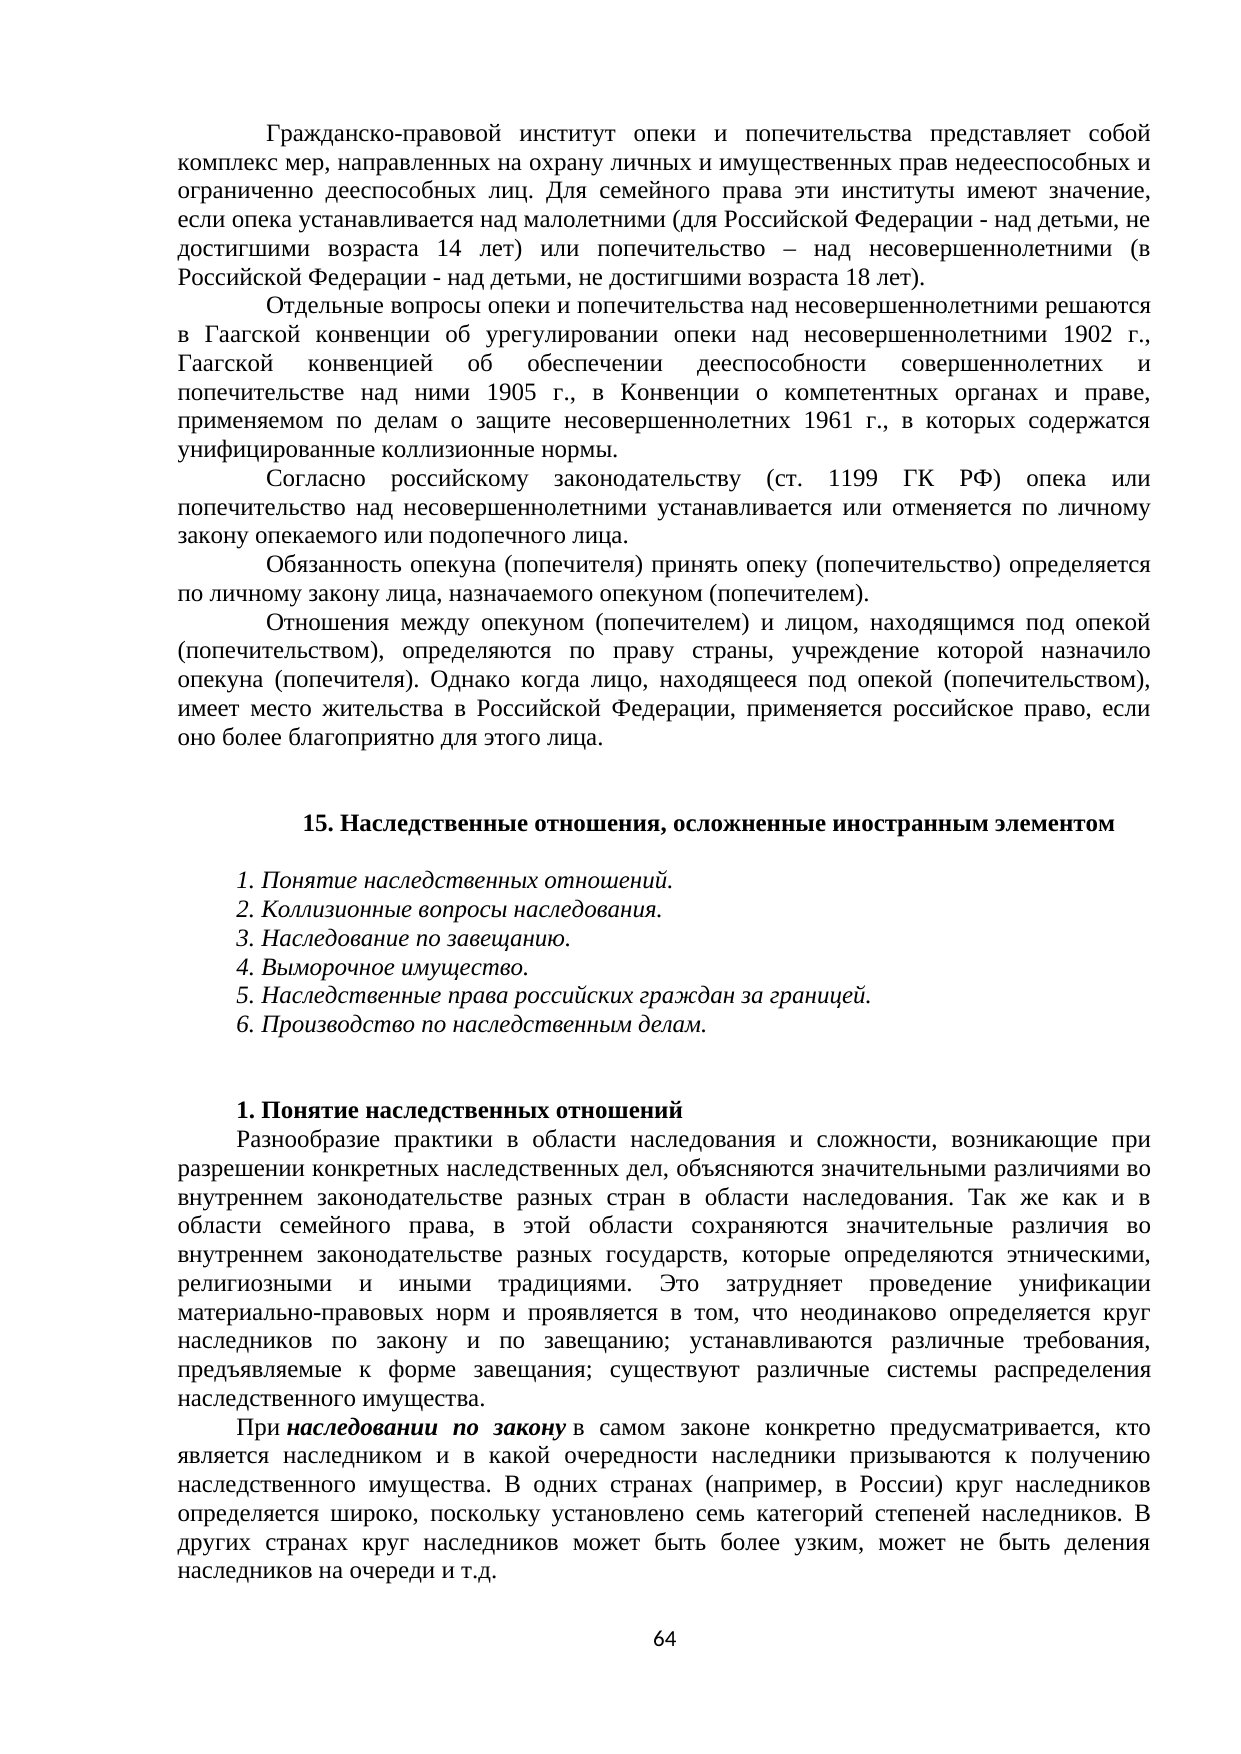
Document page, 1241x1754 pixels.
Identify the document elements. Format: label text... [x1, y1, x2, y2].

text 15. Наследственные отношения, осложненные иностранным элементом [177, 808, 1152, 837]
text Отношения между опекуном (попечителем) и лицом, находящимся под опекой (попечительством), определяются по праву страны, учреждение которой назначило опекуна (попечителя). Однако когда лицо, находящееся под опекой (попечительством), имеет место жительства в Российской Федерации, применяется российское право, если оно более благоприятно для этого лица. [177, 607, 1152, 751]
text 5. Наследственные права российских граждан за границей. [177, 981, 1152, 1009]
text Согласно российскому законодательству (ст. 1199 ГК РФ) опека или попечительство над несовершеннолетними устанавливается или отменяется по личному закону опекаемого или подопечного лица. [177, 463, 1152, 549]
text 6. Производство по наследственным делам. [177, 1009, 1152, 1038]
text Разнообразие практики в области наследования и сложности, возникающие при разрешении конкретных наследственных дел, объясняются значительными различиями во внутреннем законодательстве разных стран в области наследования. Так же как и в области семейного права, в этой области сохраняются значительные различия во внутреннем законодательстве разных государств, которые определяются этническими, религиозными и иными традициями. Это затрудняет проведение унификации материально-правовых норм и проявляется в том, что неодинаково определяется круг наследников по закону и по завещанию; устанавливаются различные требования, предъявляемые к форме завещания; существуют различные системы распределения наследственного имущества. [177, 1124, 1152, 1412]
text 1. Понятие наследственных отношений. [177, 866, 1152, 894]
text 1. Понятие наследственных отношений [177, 1096, 1152, 1124]
text 3. Наследование по завещанию. [177, 923, 1152, 952]
text При наследовании по закону в самом законе конкретно предусматривается, кто является наследником и в какой очередности наследники призываются к получению наследственного имущества. В одних странах (например, в России) круг наследников определяется широко, поскольку установлено семь категорий степеней наследников. В других странах круг наследников может быть более узким, может не быть деления наследников на очереди и т.д. [177, 1412, 1152, 1584]
text Обязанность опекуна (попечителя) принять опеку (попечительство) определяется по личному закону лица, назначаемого опекуном (попечителем). [177, 549, 1152, 607]
text Отдельные вопросы опеки и попечительства над несовершеннолетними решаются в Гаагской конвенции об урегулировании опеки над несовершеннолетними 1902 г., Гаагской конвенцией об обеспечении дееспособности совершеннолетних и попечительстве над ними 1905 г., в Конвенции о компетентных органах и праве, применяемом по делам о защите несовершеннолетних 1961 г., в которых содержатся унифицированные коллизионные нормы. [177, 291, 1152, 463]
text 4. Выморочное имущество. [177, 952, 1152, 981]
text 2. Коллизионные вопросы наследования. [177, 894, 1152, 923]
text Гражданско-правовой институт опеки и попечительства представляет собой комплекс мер, направленных на охрану личных и имущественных прав недееспособных и ограниченно дееспособных лиц. Для семейного права эти институты имеют значение, если опека устанавливается над малолетними (для Российской Федерации - над детьми, не достигшими возраста 14 лет) или попечительство – над несовершеннолетними (в Российской Федерации - над детьми, не достигшими возраста 18 лет). [177, 118, 1152, 291]
